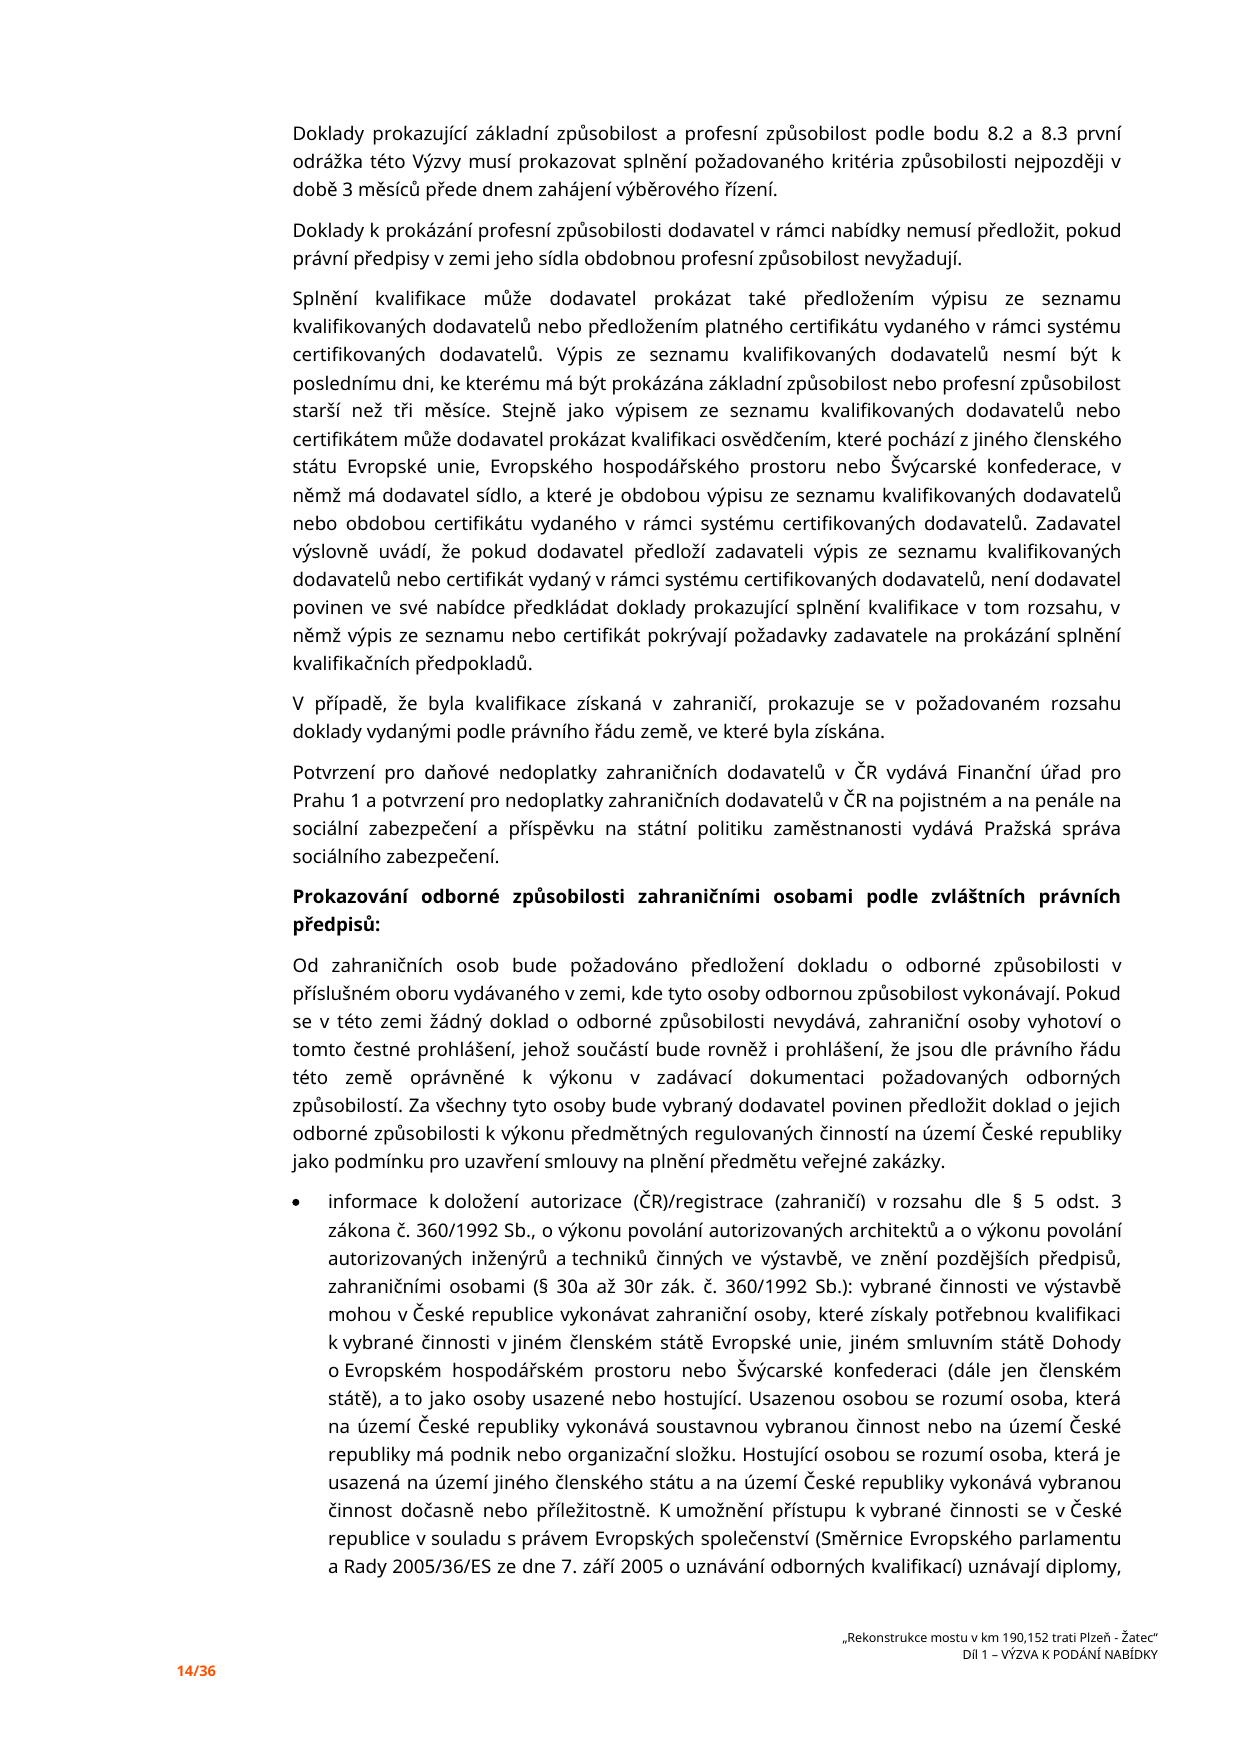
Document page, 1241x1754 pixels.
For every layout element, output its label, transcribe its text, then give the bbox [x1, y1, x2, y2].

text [292, 1189, 1122, 1579]
text Doklady k prokázání profesní způsobilosti dodavatel v rámci nabídky nemusí předložit, pokud právní předpisy v zemi jeho sídla obdobnou profesní způsobilost nevyžadují. [292, 217, 1122, 271]
text Od zahraničních osob bude požadováno předložení dokladu o odborné způsobilosti v příslušném oboru vydávaného v zemi, kde tyto osoby odbornou způsobilost vykonávají. Pokud se v této zemi žádný doklad o odborné způsobilosti nevydává, zahraniční osoby vyhotoví o tomto čestné prohlášení, jehož součástí bude rovněž i prohlášení, že jsou dle právního řádu této země oprávněné k výkonu v zadávací dokumentaci požadovaných odborných způsobilostí. Za všechny tyto osoby bude vybraný dodavatel povinen předložit doklad o jejich odborné způsobilosti k výkonu předmětných regulovaných činností na území České republiky jako podmínku pro uzavření smlouvy na plnění předmětu veřejné zakázky. [292, 952, 1122, 1174]
text Doklady prokazující základní způsobilost a profesní způsobilost podle bodu 8.2 a 8.3 první odrážka této Výzvy musí prokazovat splnění požadovaného kritéria způsobilosti nejpozději v době 3 měsíců přede dnem zahájení výběrového řízení. [292, 121, 1122, 202]
text Prokazování odborné způsobilosti zahraničními osobami podle zvláštních právních předpisů: [292, 884, 1122, 937]
text V případě, že byla kvalifikace získaná v zahraničí, prokazuje se v požadovaném rozsahu doklady vydanými podle právního řádu země, ve které byla získána. [292, 691, 1122, 744]
text Splnění kvalifikace může dodavatel prokázat také předložením výpisu ze seznamu kvalifikovaných dodavatelů nebo předložením platného certifikátu vydaného v rámci systému certifikovaných dodavatelů. Výpis ze seznamu kvalifikovaných dodavatelů nesmí být k poslednímu dni, ke kterému má být prokázána základní způsobilost nebo profesní způsobilost starší než tři měsíce. Stejně jako výpisem ze seznamu kvalifikovaných dodavatelů nebo certifikátem může dodavatel prokázat kvalifikaci osvědčením, které pochází z jiného členského státu Evropské unie, Evropského hospodářského prostoru nebo Švýcarské konfederace, v němž má dodavatel sídlo, a které je obdobou výpisu ze seznamu kvalifikovaných dodavatelů nebo obdobou certifikátu vydaného v rámci systému certifikovaných dodavatelů. Zadavatel výslovně uvádí, že pokud dodavatel předloží zadavateli výpis ze seznamu kvalifikovaných dodavatelů nebo certifikát vydaný v rámci systému certifikovaných dodavatelů, není dodavatel povinen ve své nabídce předkládat doklady prokazující splnění kvalifikace v tom rozsahu, v němž výpis ze seznamu nebo certifikát pokrývají požadavky zadavatele na prokázání splnění kvalifikačních předpokladů. [292, 286, 1122, 676]
text Potvrzení pro daňové nedoplatky zahraničních dodavatelů v ČR vydává Finanční úřad pro Prahu 1 a potvrzení pro nedoplatky zahraničních dodavatelů v ČR na pojistném a na penále na sociální zabezpečení a příspěvku na státní politiku zaměstnanosti vydává Pražská správa sociálního zabezpečení. [292, 759, 1122, 869]
